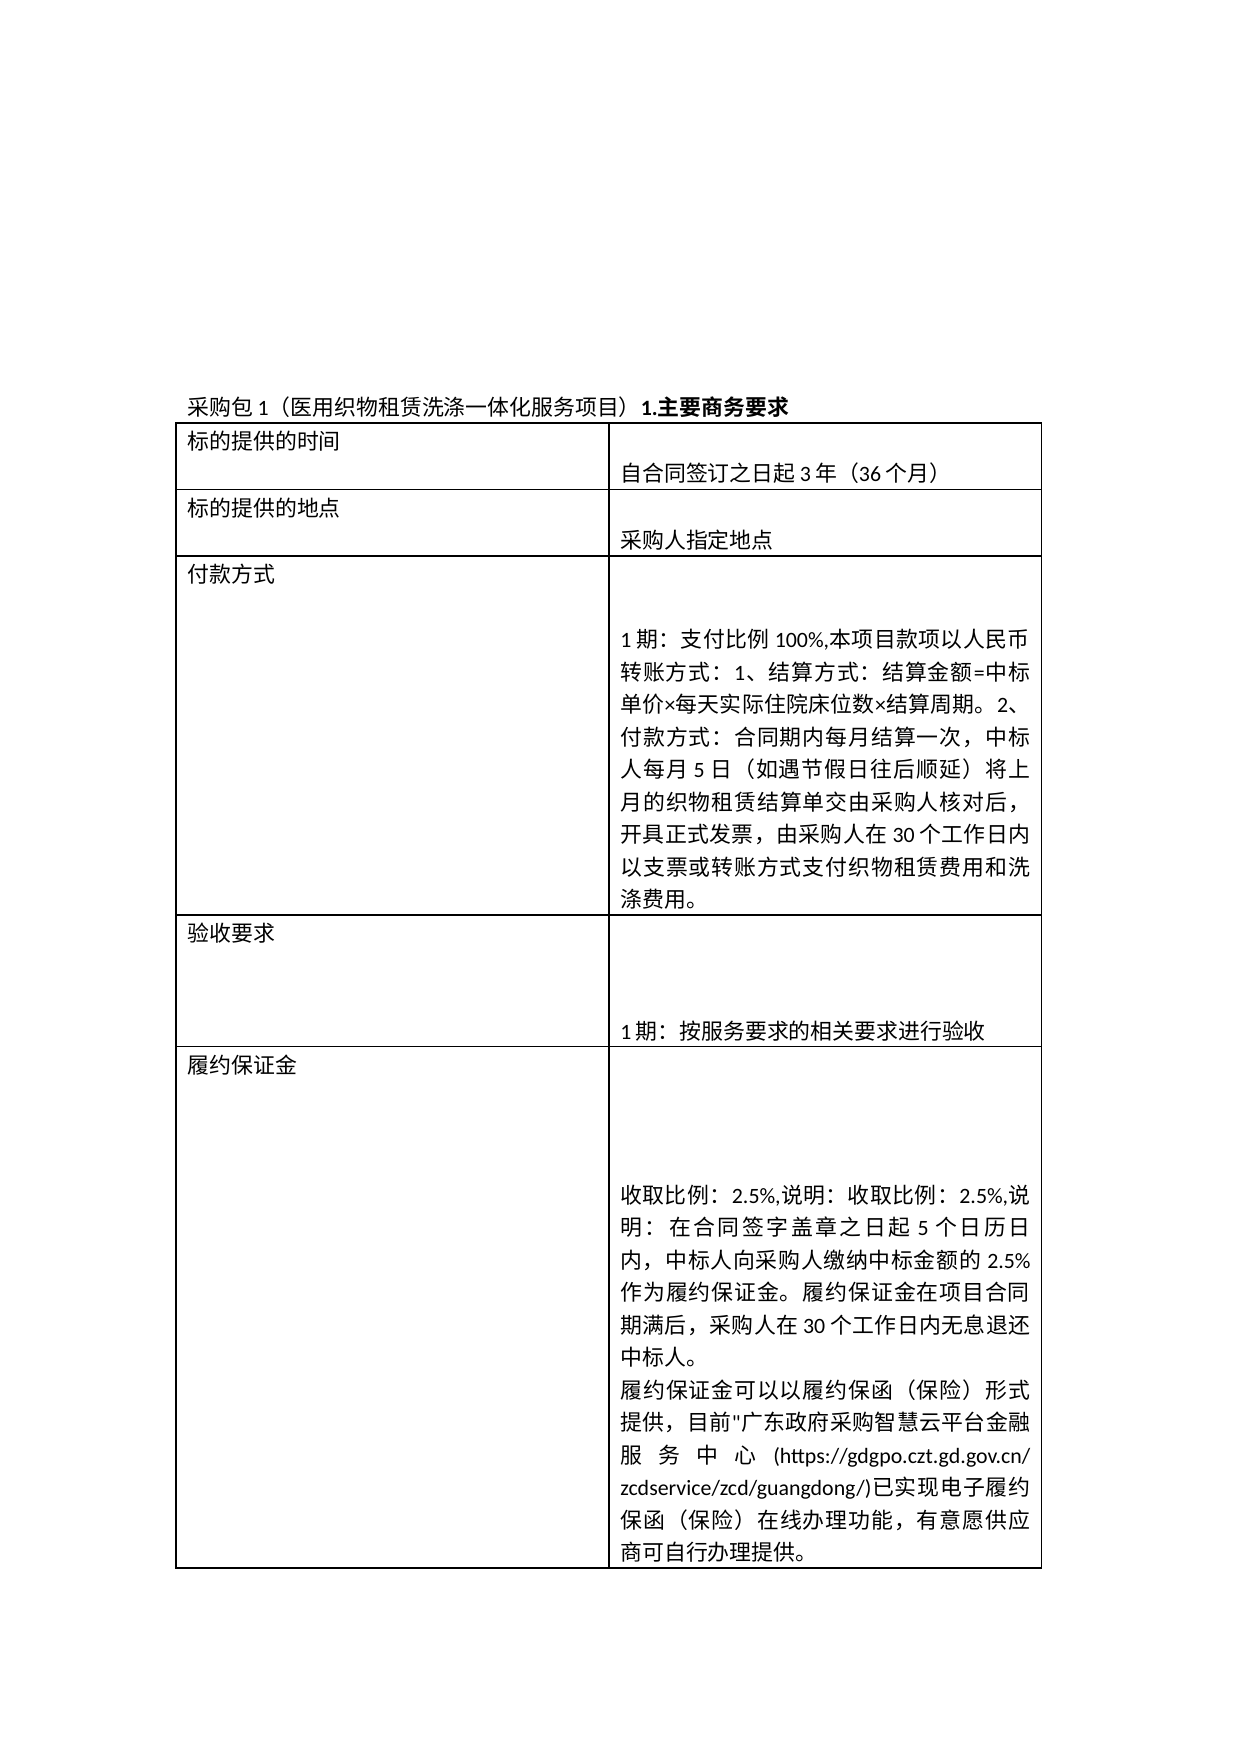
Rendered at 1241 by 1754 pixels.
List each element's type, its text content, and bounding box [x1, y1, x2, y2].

table_cell 1期：按服务要求的相关要求进行验收 [610, 916, 1041, 1046]
text 采购包1（医用织物租赁洗涤一体化服务项目）1.主要商务要求 [187, 389, 1053, 422]
table_cell 验收要求 [177, 916, 608, 1046]
table_cell 付款方式 [177, 557, 608, 914]
table_cell 采购人指定地点 [610, 490, 1041, 555]
table_cell 1期：支付比例100%,本项目款项以人民币转账方式：1、结算方式：结算金额=中标单价×每天实际住院床位数×结算周期。2、付款方式：合同期内每月结算一次，中标人每月5日（如遇节假日往后顺延）将上月的织物租赁结算单交由采购人核对后，开具正式发票，由采购人在30个工作日内以支票或转账方式支付织物租赁费用和洗涤费用。 [610, 557, 1041, 914]
table_header 标的提供的时间 [177, 424, 608, 488]
table_cell 履约保证金 [177, 1047, 608, 1567]
table_cell 收取比例：2.5%,说明：收取比例：2.5%,说明：在合同签字盖章之日起5个日历日内，中标人向采购人缴纳中标金额的2.5%作为履约保证金。履约保证金在项目合同期满后，采购人在30个工作日内无息退还中标人。 履约保证金可以以履约保函（保险）形式提供，目前"广东政府采购智慧云平台金融服务中心(https://gdgpo.czt.gd.gov.cn/zcdservice/zcd/guangdong/)已实现电子履约保函（保险）在线办理功能，有意愿供应商可自行办理提供。 [610, 1047, 1041, 1567]
table_header 自合同签订之日起3年（36个月） [610, 424, 1041, 488]
table_cell 标的提供的地点 [177, 490, 608, 555]
